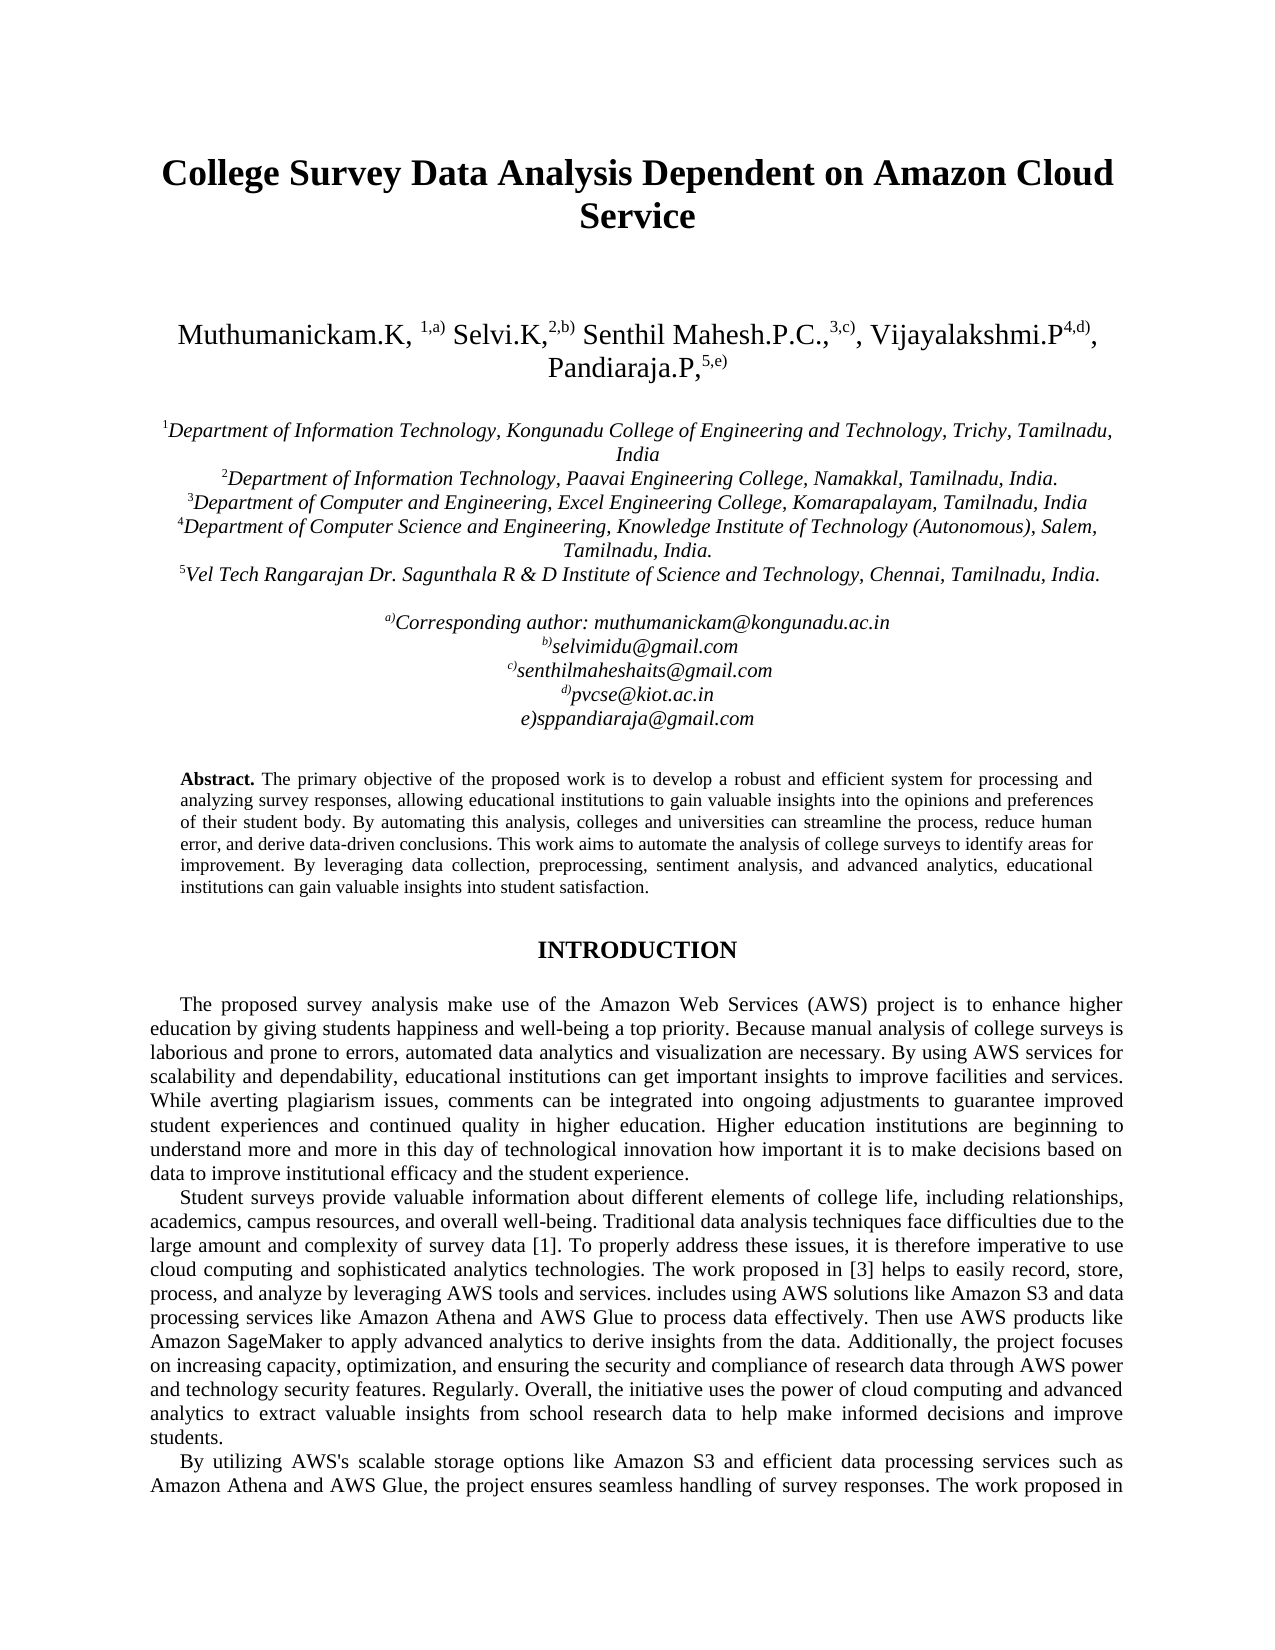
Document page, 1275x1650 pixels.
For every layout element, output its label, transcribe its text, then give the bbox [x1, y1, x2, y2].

text 5Vel Tech Rangarajan Dr. Sagunthala R & D Institute of Science and Technology, Chennai, Tamilnadu, India. [150, 562, 1125, 586]
text 4Department of Computer Science and Engineering, Knowledge Institute of Technology (Autonomous), Salem, Tamilnadu, India. [150, 514, 1125, 562]
text Student surveys provide valuable information about different elements of college life, including relationships, academics, campus resources, and overall well-being. Traditional data analysis techniques face difficulties due to the large amount and complexity of survey data [1]. To properly address these issues, it is therefore imperative to use cloud computing and sophisticated analytics technologies. The work proposed in [3] helps to easily record, store, process, and analyze by leveraging AWS tools and services. includes using AWS solutions like Amazon S3 and data processing services like Amazon Athena and AWS Glue to process data effectively. Then use AWS products like Amazon SageMaker to apply advanced analytics to derive insights from the data. Additionally, the project focuses on increasing capacity, optimization, and ensuring the security and compliance of research data through AWS power and technology security features. Regularly. Overall, the initiative uses the power of cloud computing and advanced analytics to extract valuable insights from school research data to help make informed decisions and improve students. [150, 1185, 1125, 1449]
subtitle INTRODUCTION [150, 935, 1125, 992]
text c)senthilmaheshaits@gmail.com [150, 658, 1125, 682]
text 1Department of Information Technology, Kongunadu College of Engineering and Technology, Trichy, Tamilnadu, India 2Department of Information Technology, Paavai Engineering College, Namakkal, Tamilnadu, India. 3Department of Computer and Engineering, Excel Engineering College, Komarapalayam, Tamilnadu, India [150, 417, 1125, 514]
text e)sppandiaraja@gmail.com [150, 706, 1125, 730]
text a)Corresponding author: muthumanickam@kongunadu.ac.in [150, 586, 1125, 634]
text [150, 1449, 1125, 1497]
text Muthumanickam.K, 1,a) Selvi.K,2,b) Senthil Mahesh.P.C.,3,c), Vijayalakshmi.P4,d), Pandiaraja.P,5,e) [150, 317, 1125, 417]
text The proposed survey analysis make use of the Amazon Web Services (AWS) project is to enhance higher education by giving students happiness and well-being a top priority. Because manual analysis of college surveys is laborious and prone to errors, automated data analytics and visualization are necessary. By using AWS services for scalability and dependability, educational institutions can get important insights to improve facilities and services. While averting plagiarism issues, comments can be integrated into ongoing adjustments to guarantee improved student experiences and continued quality in higher education. Higher education institutions are beginning to understand more and more in this day of technological innovation how important it is to make decisions based on data to improve institutional efficacy and the student experience. [150, 992, 1125, 1185]
title College Survey Data Analysis Dependent on Amazon Cloud Service [150, 150, 1125, 279]
text b)selvimidu@gmail.com [150, 634, 1125, 658]
text d)pvcse@kiot.ac.in [150, 682, 1125, 706]
text Abstract. The primary objective of the proposed work is to develop a robust and efficient system for processing and analyzing survey responses, allowing educational institutions to gain valuable insights into the opinions and preferences of their student body. By automating this analysis, colleges and universities can streamline the process, reduce human error, and derive data-driven conclusions. This work aims to automate the analysis of college surveys to identify areas for improvement. By leveraging data collection, preprocessing, sentiment analysis, and advanced analytics, educational institutions can gain valuable insights into student satisfaction. [180, 768, 1095, 897]
